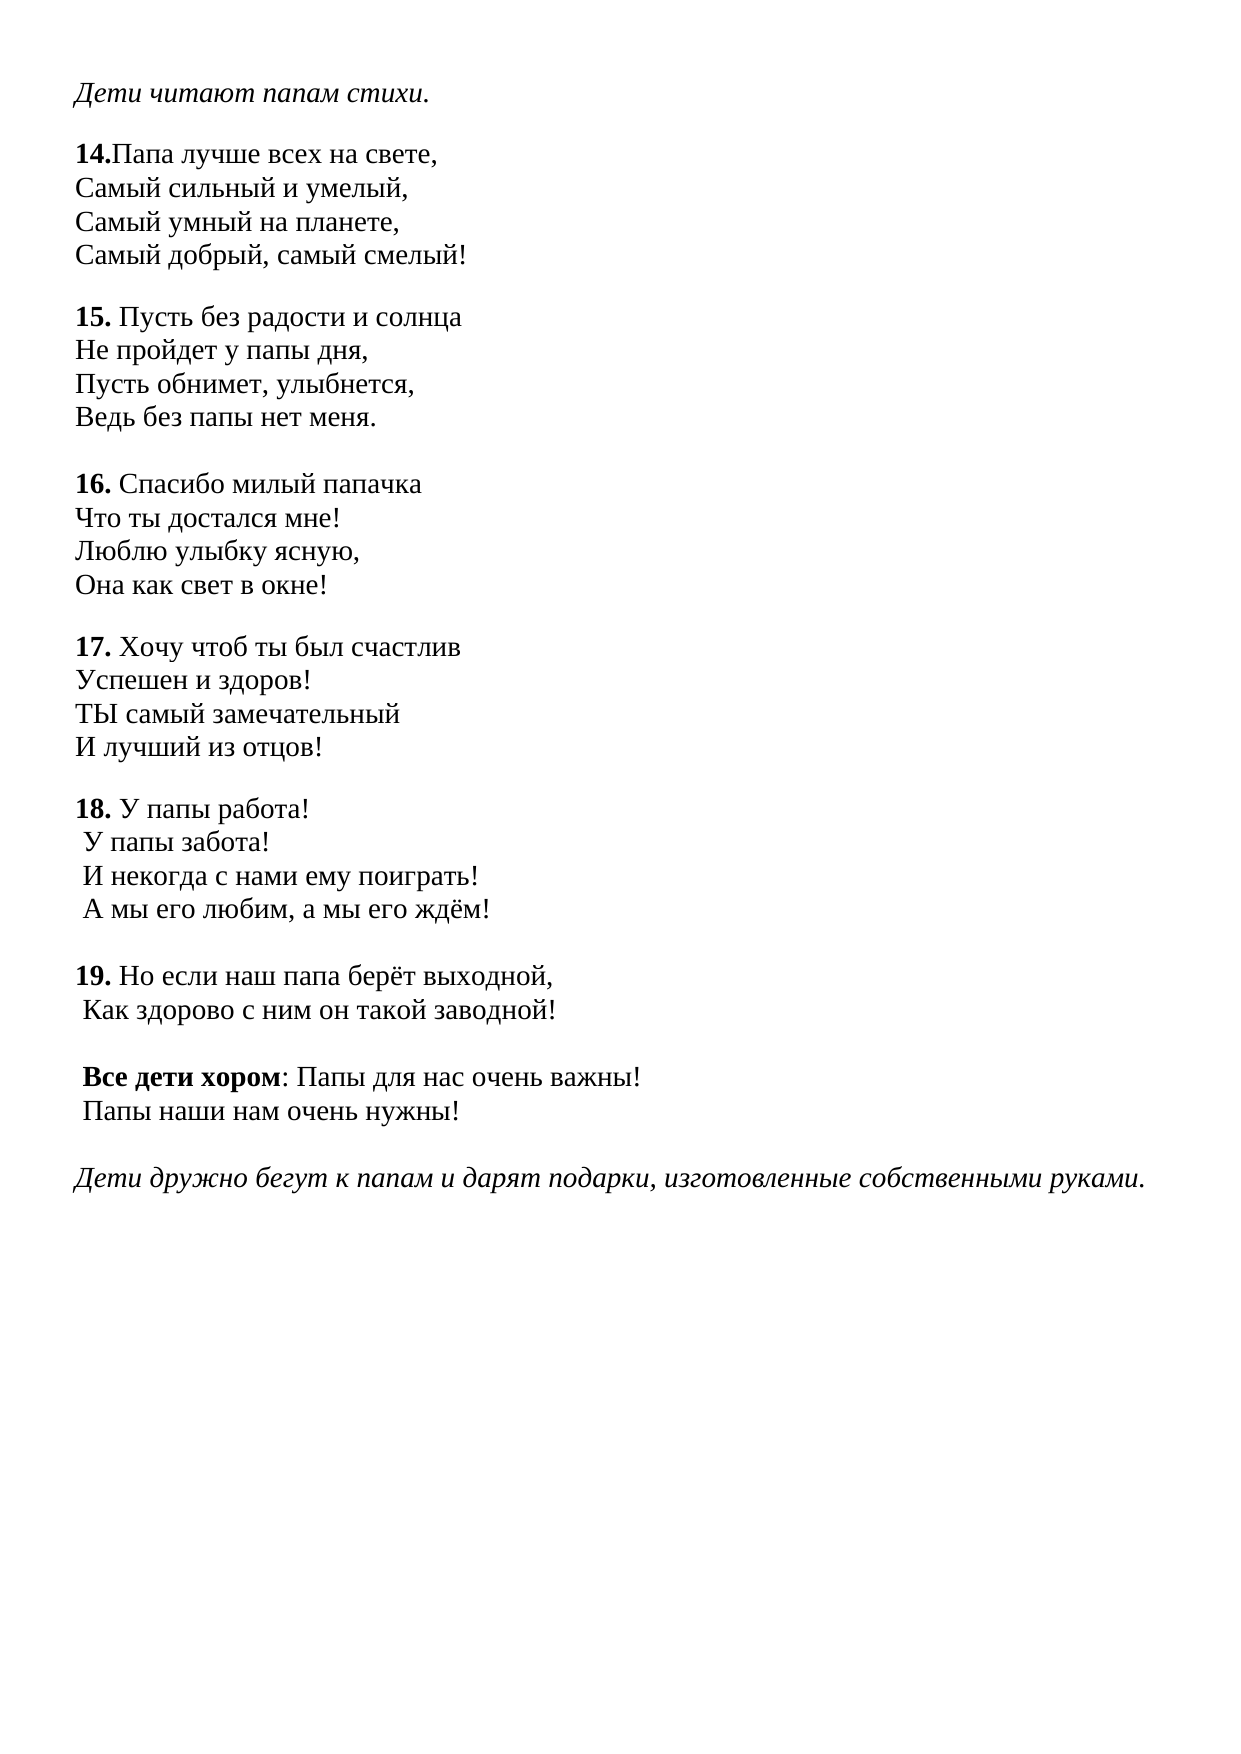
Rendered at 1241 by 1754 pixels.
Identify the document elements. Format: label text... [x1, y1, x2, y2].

text 18. У папы работа! [75, 791, 1165, 824]
text Папы наши нам очень нужны! [75, 1093, 1165, 1126]
text 16. Спасибо милый папачка Что ты достался мне! Люблю улыбку ясную, Она как свет в окне! [75, 466, 1165, 629]
text У папы забота! [75, 824, 1165, 858]
text Дети дружно бегут к папам и дарят подарки, изготовленные собственными руками. [75, 1160, 1165, 1193]
text 19. Но если наш папа берёт выходной, [75, 958, 1165, 992]
text И некогда с нами ему поиграть! [75, 858, 1165, 891]
text 17. Хочу чтоб ты был счастлив Успешен и здоров! ТЫ самый замечательный И лучший из отцов! [75, 629, 1165, 791]
text 15. Пусть без радости и солнца Не пройдет у папы дня, Пусть обнимет, улыбнется, Ведь без папы нет меня. [75, 299, 1165, 433]
text Дети читают папам стихи. [75, 75, 1165, 108]
text Все дети хором: Папы для нас очень важны! [75, 1059, 1165, 1093]
text 14.Папа лучше всех на свете, Самый сильный и умелый, Самый умный на планете, Самый добрый, самый смелый! [75, 137, 1165, 299]
text Как здорово с ним он такой заводной! [75, 992, 1165, 1026]
text А мы его любим, а мы его ждём! [75, 891, 1165, 925]
